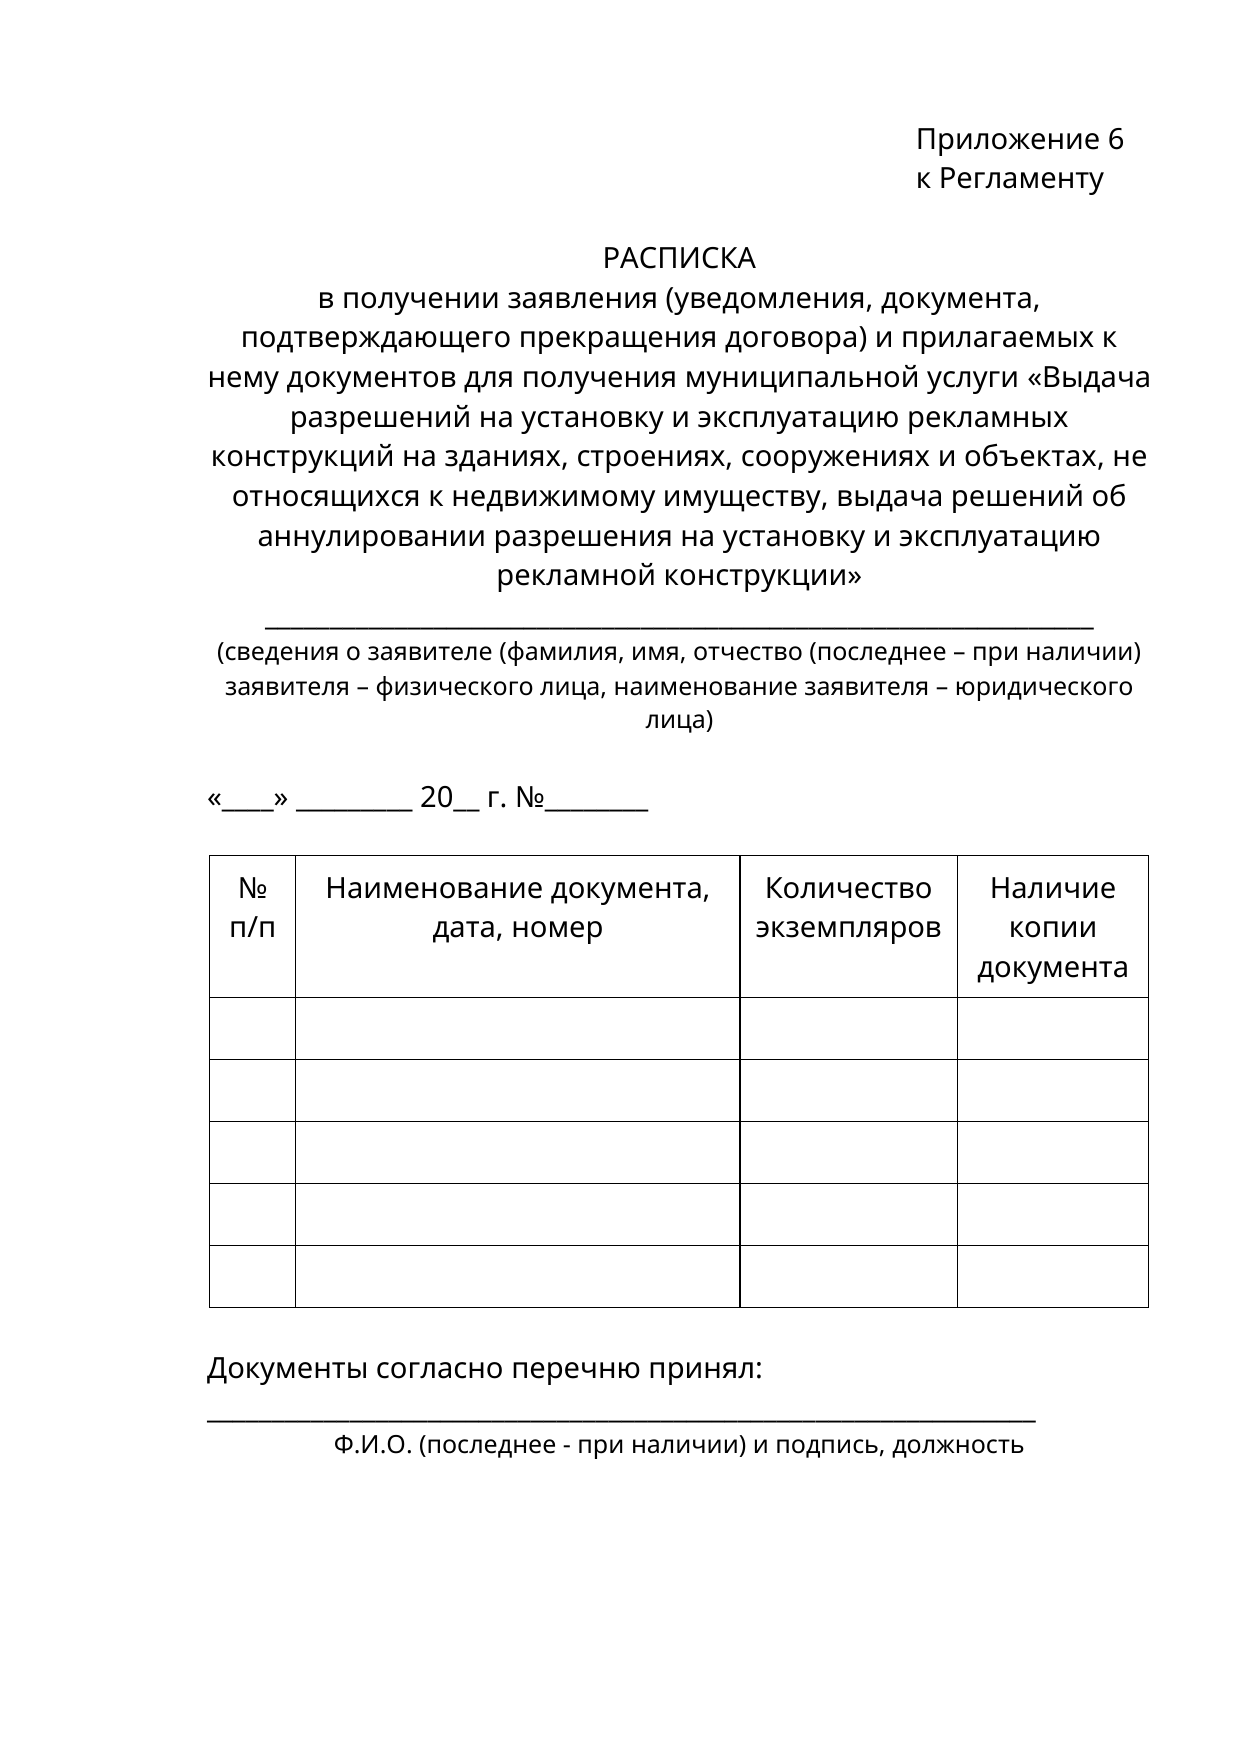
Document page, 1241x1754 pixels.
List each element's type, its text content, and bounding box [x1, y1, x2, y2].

table_cell [296, 998, 739, 1059]
table_header Наличие копии документа [958, 856, 1148, 997]
table_cell [210, 1246, 295, 1307]
table_cell [296, 1246, 739, 1307]
text ________________________________________________________________ [207, 1387, 1152, 1427]
text (сведения о заявителе (фамилия, имя, отчество (последнее – при наличии) заявителя – физического лица, наименование заявителя – юридического лица) [207, 634, 1152, 736]
table_cell [741, 1246, 957, 1307]
table_cell [958, 1246, 1148, 1307]
table_header Наименование документа, дата, номер [296, 856, 739, 997]
table_cell [741, 1184, 957, 1244]
table_header Количество экземпляров [741, 856, 957, 997]
text «____» _________ 20__ г. №________ [207, 776, 1152, 816]
text Ф.И.О. (последнее - при наличии) и подпись, должность [207, 1427, 1152, 1461]
table_cell [741, 1060, 957, 1121]
table_header № п/п [210, 856, 295, 997]
table_cell [958, 1122, 1148, 1183]
table_cell [296, 1122, 739, 1183]
text к Регламенту [916, 158, 1152, 197]
table_cell [741, 998, 957, 1059]
table_cell [296, 1184, 739, 1244]
table_cell [210, 1122, 295, 1183]
table_cell [210, 1060, 295, 1121]
table_cell [958, 1060, 1148, 1121]
text Приложение 6 [916, 118, 1152, 158]
table_cell [210, 1184, 295, 1244]
table_cell [210, 998, 295, 1059]
text ________________________________________________________________ [207, 594, 1152, 634]
table_cell [958, 1184, 1148, 1244]
table_cell [296, 1060, 739, 1121]
table_cell [958, 998, 1148, 1059]
text в получении заявления (уведомления, документа, подтверждающего прекращения договора) и прилагаемых к нему документов для получения муниципальной услуги «Выдача разрешений на установку и эксплуатацию рекламных конструкций на зданиях, строениях, сооружениях и объектах, не относящихся к недвижимому имуществу, выдача решений об аннулировании разрешения на установку и эксплуатацию рекламной конструкции» [207, 277, 1152, 594]
table_cell [741, 1122, 957, 1183]
text Документы согласно перечню принял: [207, 1347, 1152, 1387]
text РАСПИСКА [207, 237, 1152, 277]
